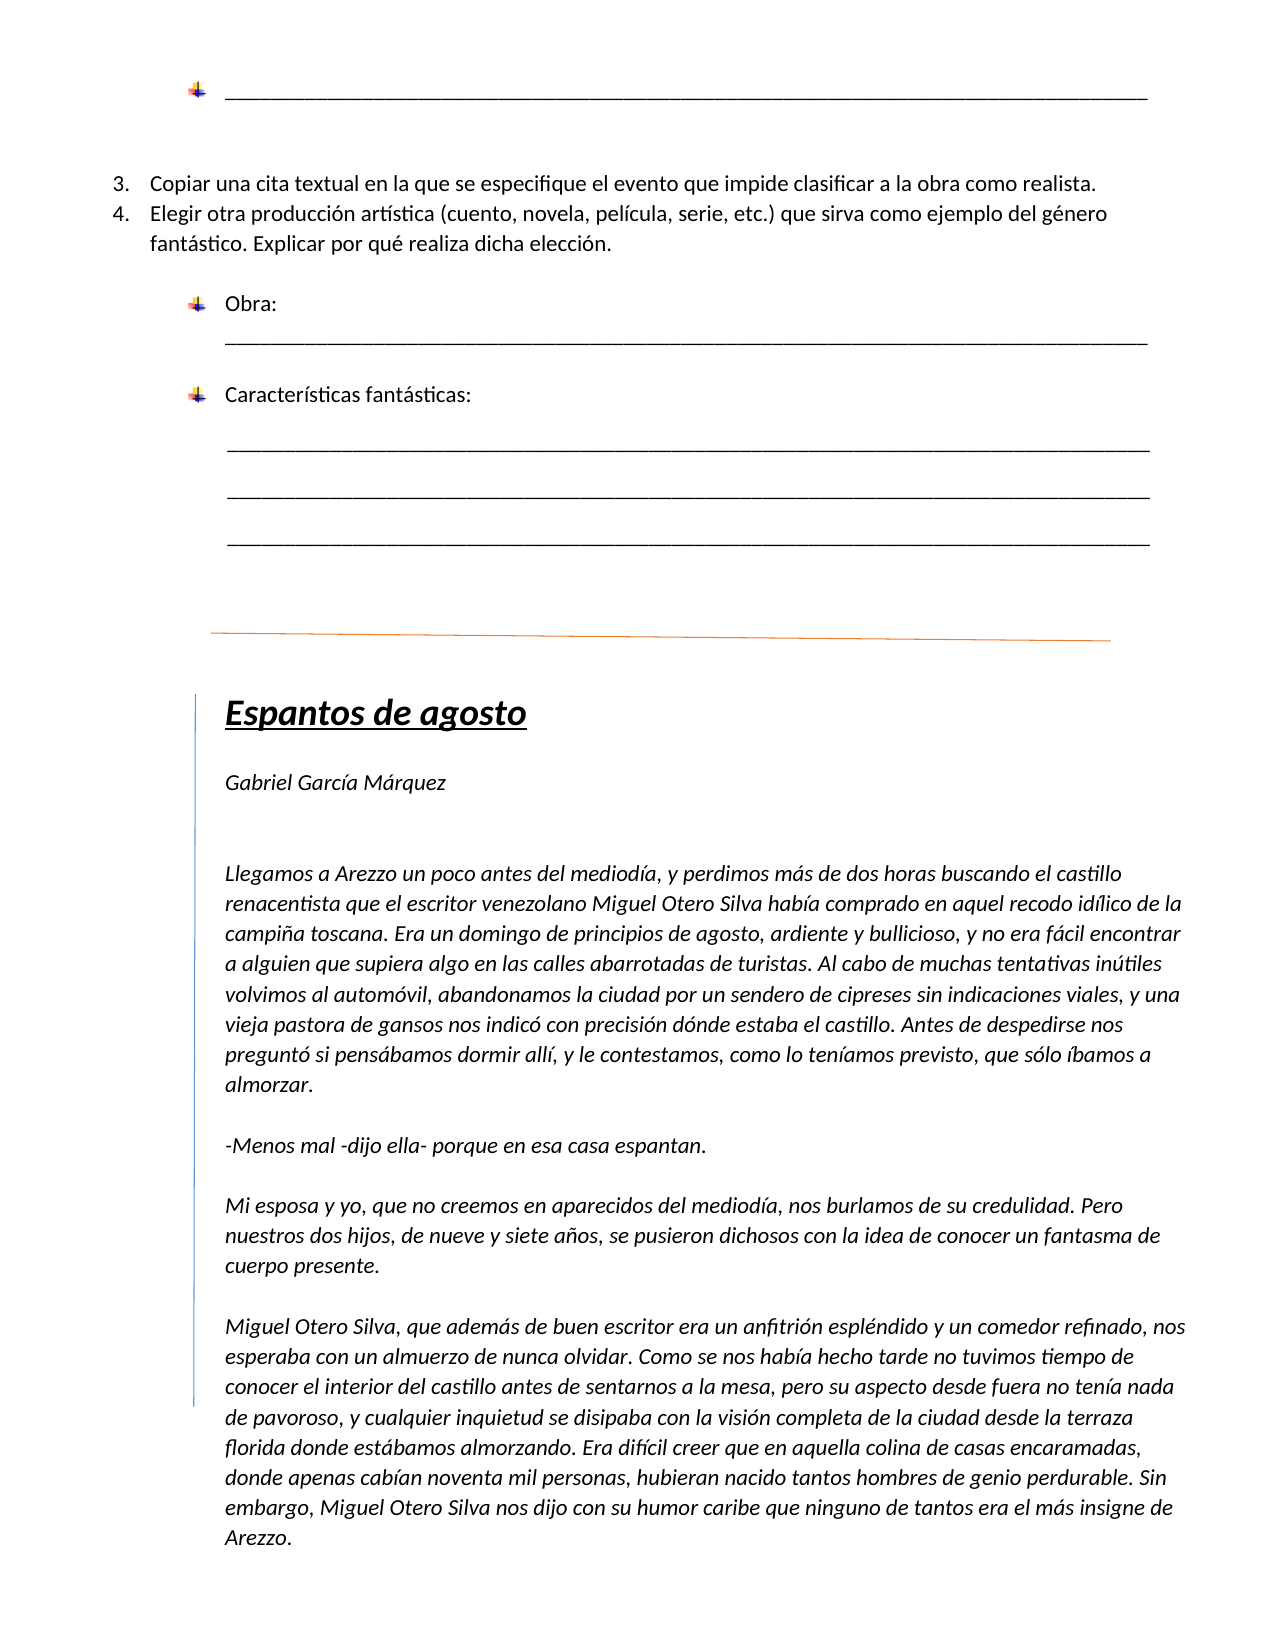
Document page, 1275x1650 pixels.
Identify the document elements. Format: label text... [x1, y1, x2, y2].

list Obra: _________________________________________________________________________________ [187, 289, 1200, 348]
text _________________________________________________________________________________ [150, 427, 1200, 455]
text _________________________________________________________________________________ [150, 521, 1200, 549]
list Gabriel García Márquez [225, 768, 1200, 796]
list Llegamos a Arezzo un poco antes del mediodía, y perdimos más de dos horas buscando el castillo renacentista que el escritor venezolano Miguel Otero Silva había comprado en aquel recodo idílico de la campiña toscana. Era un domingo de principios de agosto, ardiente y bullicioso, y no era fácil encontrar a alguien que supiera algo en las calles abarrotadas de turistas. Al cabo de muchas tentativas inútiles volvimos al automóvil, abandonamos la ciudad por un sendero de cipreses sin indicaciones viales, y una vieja pastora de gansos nos indicó con precisión dónde estaba el castillo. Antes de despedirse nos preguntó si pensábamos dormir allí, y le contestamos, como lo teníamos previsto, que sólo íbamos a almorzar. [225, 859, 1200, 1098]
list Espantos de agosto [225, 688, 1200, 734]
list Miguel Otero Silva, que además de buen escritor era un anfitrión espléndido y un comedor refinado, nos esperaba con un almuerzo de nunca olvidar. Como se nos había hecho tarde no tuvimos tiempo de conocer el interior del castillo antes de sentarnos a la mesa, pero su aspecto desde fuera no tenía nada de pavoroso, y cualquier inquietud se disipaba con la visión completa de la ciudad desde la terraza florida donde estábamos almorzando. Era difícil creer que en aquella colina de casas encaramadas, donde apenas cabían noventa mil personas, hubieran nacido tantos hombres de genio perdurable. Sin embargo, Miguel Otero Silva nos dijo con su humor caribe que ninguno de tantos era el más insigne de Arezzo. [225, 1312, 1200, 1551]
picture [188, 80, 206, 98]
picture [188, 385, 206, 403]
text _________________________________________________________________________________ [150, 474, 1200, 502]
list Elegir otra producción artística (cuento, novela, película, serie, etc.) que sirva como ejemplo del género fantástico. Explicar por qué realiza dicha elección. [112, 199, 1200, 257]
list Mi esposa y yo, que no creemos en aparecidos del mediodía, nos burlamos de su credulidad. Pero nuestros dos hijos, de nueve y siete años, se pusieron dichosos con la idea de conocer un fantasma de cuerpo presente. [225, 1191, 1200, 1279]
list -Menos mal -dijo ella- porque en esa casa espantan. [225, 1131, 1200, 1159]
list _________________________________________________________________________________ [187, 75, 1200, 103]
picture [188, 295, 206, 312]
list Características fantásticas: [187, 380, 1200, 408]
list Copiar una cita textual en la que se especifique el evento que impide clasificar a la obra como realista. [112, 169, 1200, 197]
